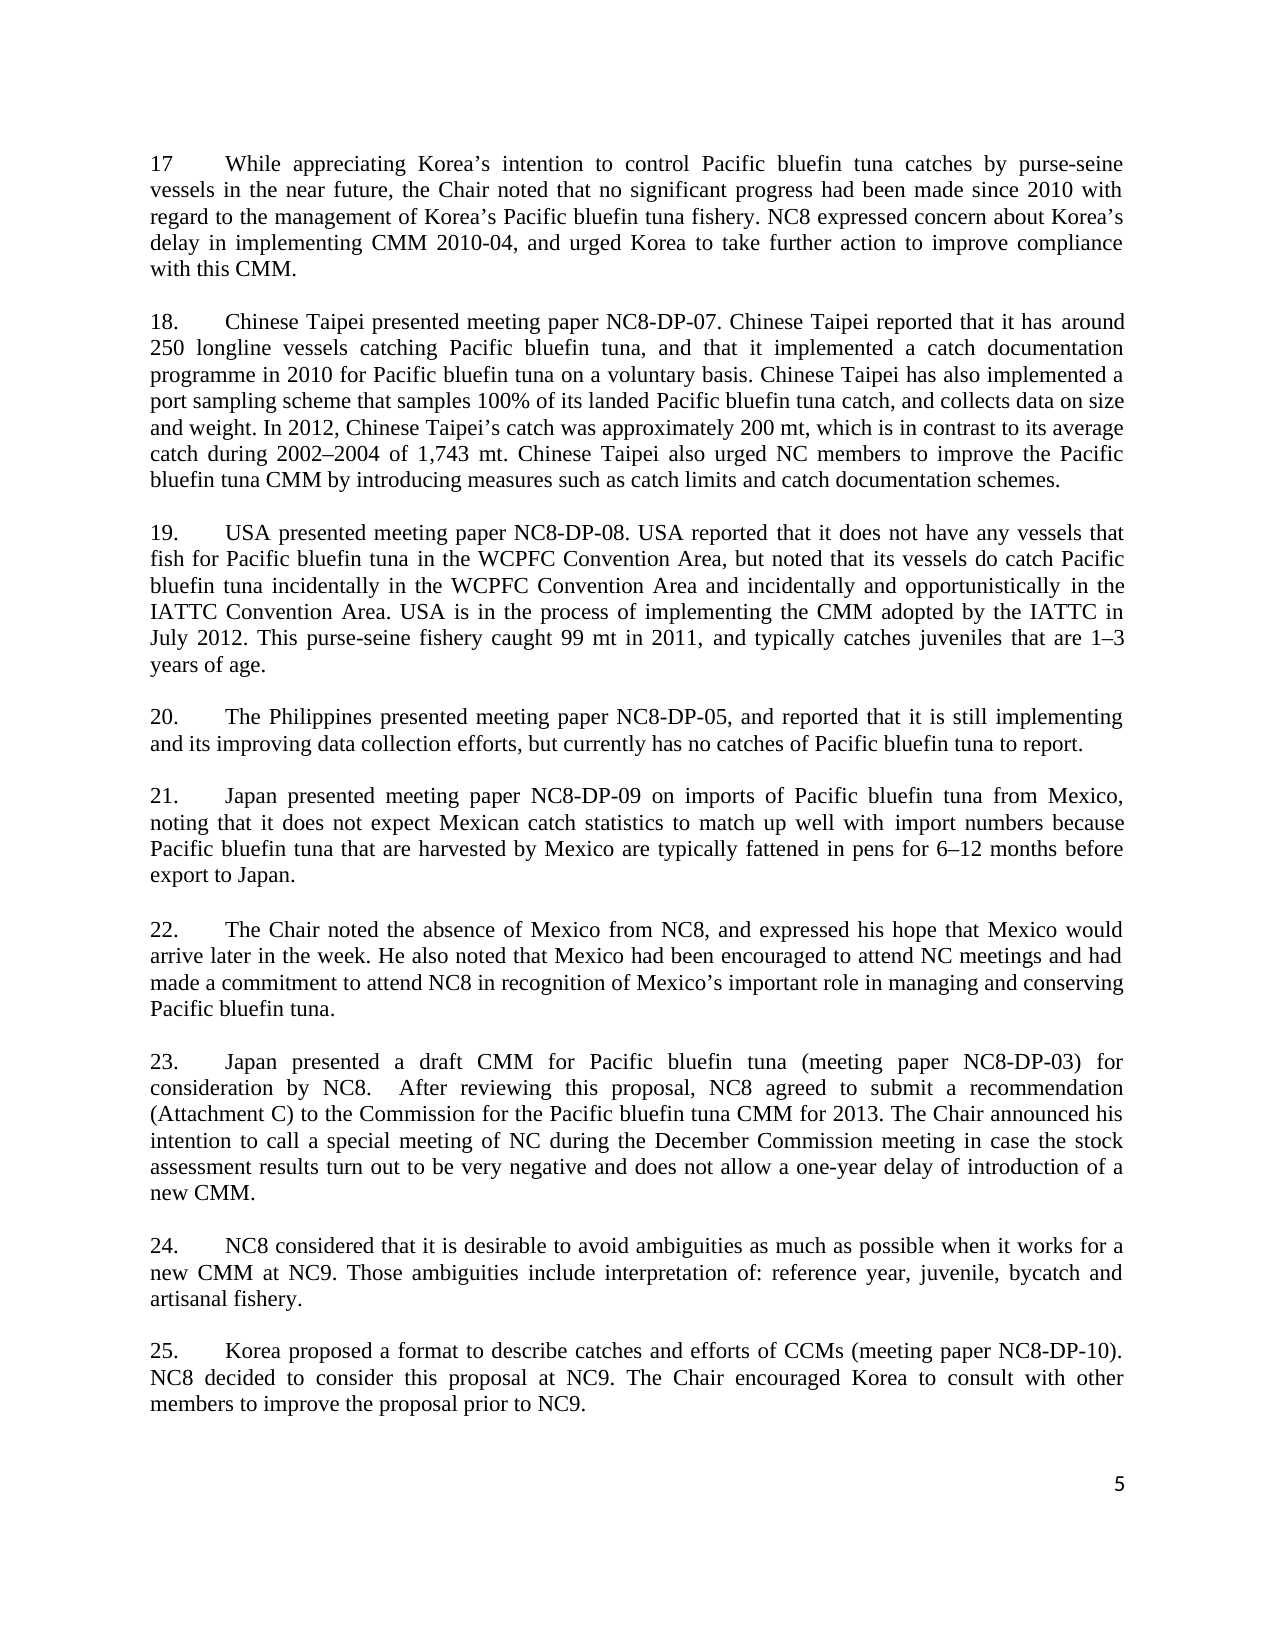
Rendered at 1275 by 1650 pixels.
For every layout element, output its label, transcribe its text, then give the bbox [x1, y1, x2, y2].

text 20. The Philippines presented meeting paper NC8-DP-05, and reported that it is still implementing and its improving data collection efforts, but currently has no catches of Pacific bluefin tuna to report. [150, 703, 1125, 756]
text 18. Chinese Taipei presented meeting paper NC8-DP-07. Chinese Taipei reported that it has around 250 longline vessels catching Pacific bluefin tuna, and that it implemented a catch documentation programme in 2010 for Pacific bluefin tuna on a voluntary basis. Chinese Taipei has also implemented a port sampling scheme that samples 100% of its landed Pacific bluefin tuna catch, and collects data on size and weight. In 2012, Chinese Taipei’s catch was approximately 200 mt, which is in contrast to its average catch during 2002–2004 of 1,743 mt. Chinese Taipei also urged NC members to improve the Pacific bluefin tuna CMM by introducing measures such as catch limits and catch documentation schemes. [150, 308, 1125, 493]
text 24. NC8 considered that it is desirable to avoid ambiguities as much as possible when it works for a new CMM at NC9. Those ambiguities include interpretation of: reference year, juvenile, bycatch and artisanal fishery. [150, 1232, 1125, 1311]
text 21. Japan presented meeting paper NC8-DP-09 on imports of Pacific bluefin tuna from Mexico, noting that it does not expect Mexican catch statistics to match up well with import numbers because Pacific bluefin tuna that are harvested by Mexico are typically fattened in pens for 6–12 months before export to Japan. [150, 782, 1125, 888]
text 23. Japan presented a draft CMM for Pacific bluefin tuna (meeting paper NC8-DP-03) for consideration by NC8. After reviewing this proposal, NC8 agreed to submit a recommendation (Attachment C) to the Commission for the Pacific bluefin tuna CMM for 2013. The Chair announced his intention to call a special meeting of NC during the December Commission meeting in case the stock assessment results turn out to be very negative and does not allow a one-year delay of introduction of a new CMM. [150, 1048, 1125, 1206]
text 17 While appreciating Korea’s intention to control Pacific bluefin tuna catches by purse-seine vessels in the near future, the Chair noted that no significant progress had been made since 2010 with regard to the management of Korea’s Pacific bluefin tuna fishery. NC8 expressed concern about Korea’s delay in implementing CMM 2010-04, and urged Korea to take further action to improve compliance with this CMM. [150, 150, 1125, 282]
text 25. Korea proposed a format to describe catches and efforts of CCMs (meeting paper NC8-DP-10). NC8 decided to consider this proposal at NC9. The Chair encouraged Korea to consult with other members to improve the proposal prior to NC9. [150, 1338, 1125, 1417]
text 22. The Chair noted the absence of Mexico from NC8, and expressed his hope that Mexico would arrive later in the week. He also noted that Mexico had been encouraged to attend NC meetings and had made a commitment to attend NC8 in recognition of Mexico’s important role in managing and conserving Pacific bluefin tuna. [150, 916, 1125, 1021]
text 19. USA presented meeting paper NC8-DP-08. USA reported that it does not have any vessels that fish for Pacific bluefin tuna in the WCPFC Convention Area, but noted that its vessels do catch Pacific bluefin tuna incidentally in the WCPFC Convention Area and incidentally and opportunistically in the IATTC Convention Area. USA is in the process of implementing the CMM adopted by the IATTC in July 2012. This purse-seine fishery caught 99 mt in 2011, and typically catches juveniles that are 1–3 years of age. [150, 519, 1125, 677]
